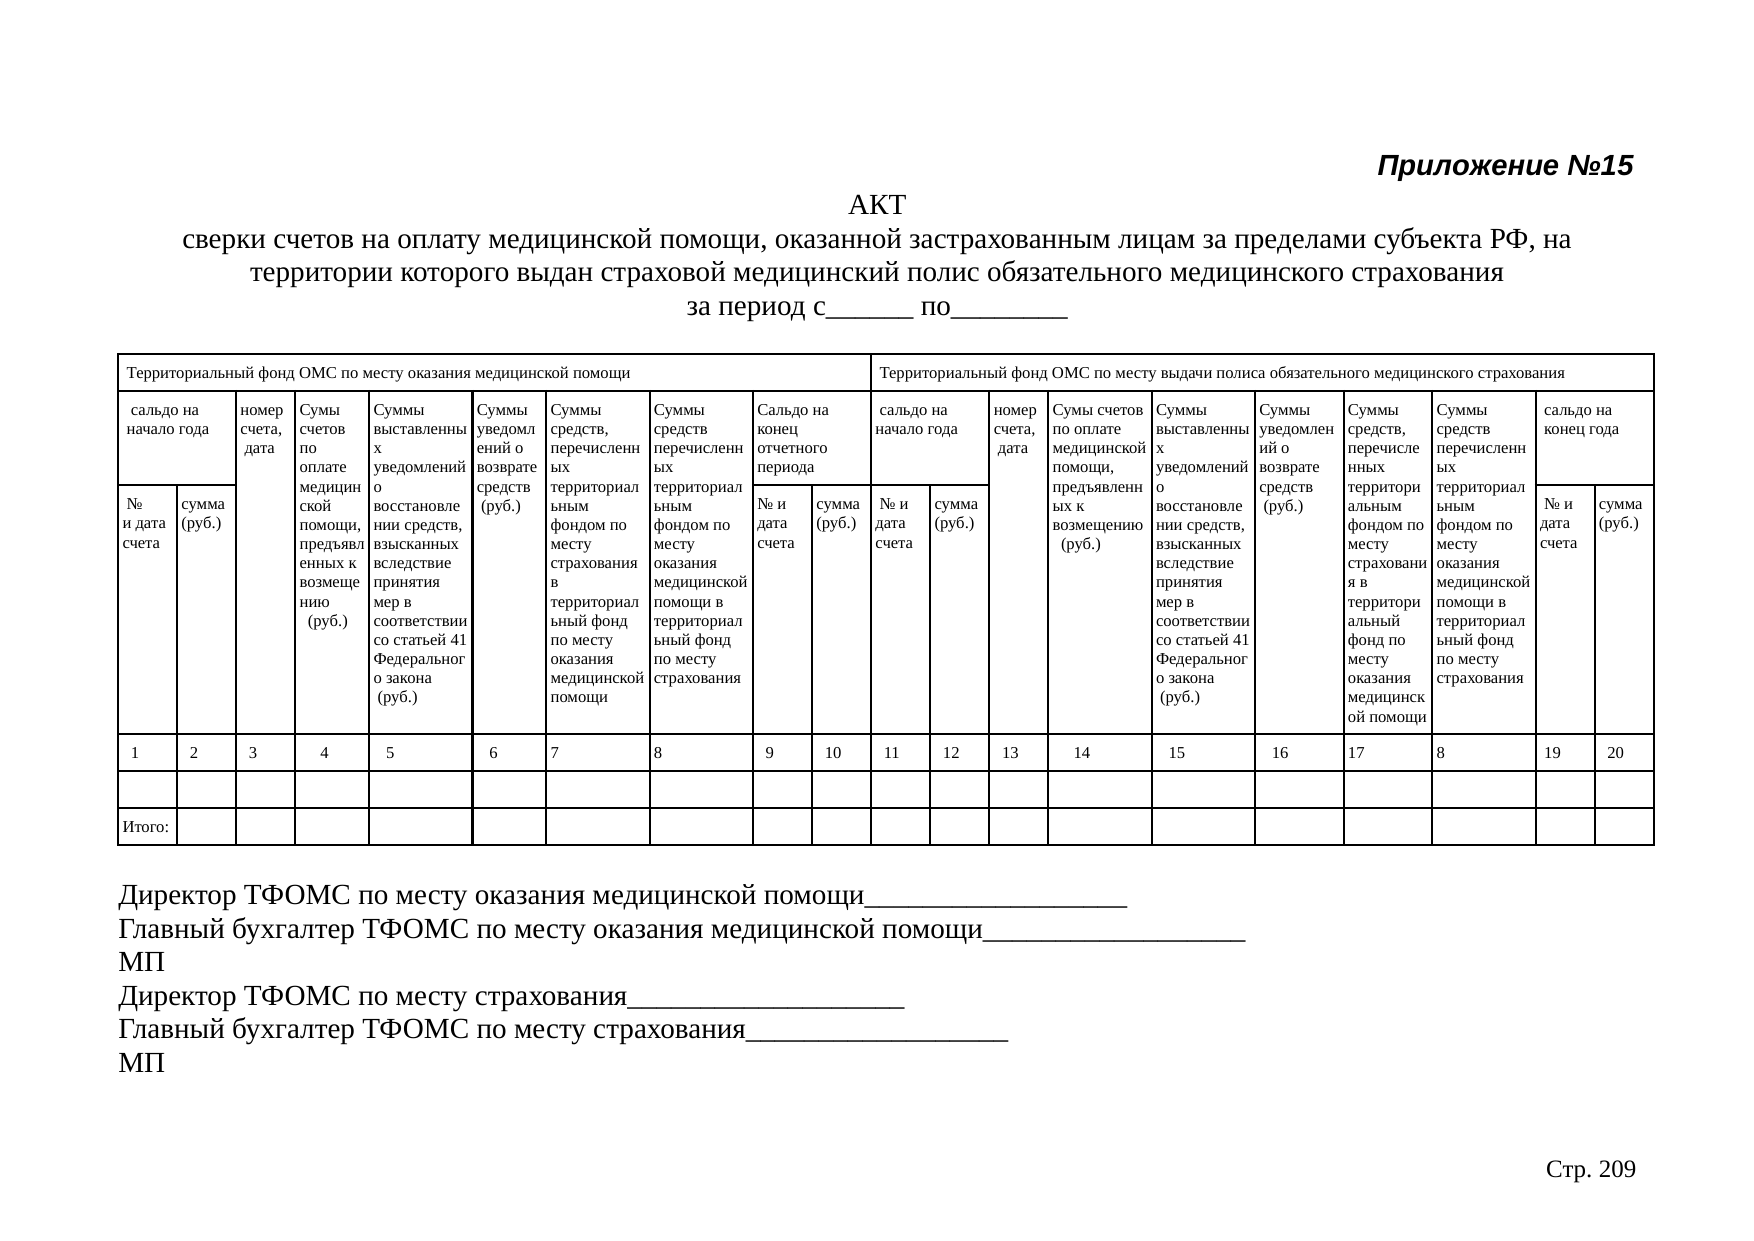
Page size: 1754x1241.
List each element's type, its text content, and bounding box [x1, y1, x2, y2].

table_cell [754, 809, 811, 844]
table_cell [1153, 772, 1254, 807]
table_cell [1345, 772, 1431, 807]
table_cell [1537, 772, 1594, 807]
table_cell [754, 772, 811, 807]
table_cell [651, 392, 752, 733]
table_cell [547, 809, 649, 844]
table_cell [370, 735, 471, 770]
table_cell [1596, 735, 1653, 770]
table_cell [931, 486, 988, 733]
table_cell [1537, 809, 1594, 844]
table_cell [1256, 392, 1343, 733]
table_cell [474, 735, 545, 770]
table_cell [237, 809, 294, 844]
text АКТ [118, 187, 1636, 221]
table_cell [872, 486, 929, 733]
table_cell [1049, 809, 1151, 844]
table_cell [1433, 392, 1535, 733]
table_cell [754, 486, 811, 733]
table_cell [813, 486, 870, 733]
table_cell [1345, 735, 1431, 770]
text Директор ТФОМС по месту страхования___________________ [118, 978, 1636, 1011]
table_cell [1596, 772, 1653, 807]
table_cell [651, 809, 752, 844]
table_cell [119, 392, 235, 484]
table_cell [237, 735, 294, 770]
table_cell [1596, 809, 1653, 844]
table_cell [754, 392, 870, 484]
text за период с______ по________ [118, 288, 1636, 322]
subtitle Приложение №15 [229, 148, 1636, 181]
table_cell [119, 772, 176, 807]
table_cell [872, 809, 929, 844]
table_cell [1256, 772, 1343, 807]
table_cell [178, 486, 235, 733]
text Директор ТФОМС по месту оказания медицинской помощи__________________ [118, 877, 1636, 911]
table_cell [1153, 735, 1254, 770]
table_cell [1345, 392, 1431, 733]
text МП [118, 944, 1636, 978]
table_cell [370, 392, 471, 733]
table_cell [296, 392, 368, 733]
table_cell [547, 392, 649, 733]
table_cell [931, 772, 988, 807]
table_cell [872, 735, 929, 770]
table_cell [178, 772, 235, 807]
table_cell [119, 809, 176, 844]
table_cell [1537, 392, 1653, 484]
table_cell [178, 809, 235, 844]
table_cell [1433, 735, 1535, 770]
text МП [118, 1045, 1636, 1078]
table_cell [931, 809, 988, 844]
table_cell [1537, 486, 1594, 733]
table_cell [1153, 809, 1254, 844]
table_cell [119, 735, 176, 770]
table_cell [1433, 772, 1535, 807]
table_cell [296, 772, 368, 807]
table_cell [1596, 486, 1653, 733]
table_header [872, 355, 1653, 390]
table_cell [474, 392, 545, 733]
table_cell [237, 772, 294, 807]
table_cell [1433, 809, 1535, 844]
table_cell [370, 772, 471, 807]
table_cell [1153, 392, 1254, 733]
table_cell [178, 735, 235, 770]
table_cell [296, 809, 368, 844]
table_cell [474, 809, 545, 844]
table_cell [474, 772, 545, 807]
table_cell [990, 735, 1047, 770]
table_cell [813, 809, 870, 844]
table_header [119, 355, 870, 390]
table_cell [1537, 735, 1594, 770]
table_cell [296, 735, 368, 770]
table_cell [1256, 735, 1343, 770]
text Главный бухгалтер ТФОМС по месту оказания медицинской помощи__________________ [118, 911, 1636, 944]
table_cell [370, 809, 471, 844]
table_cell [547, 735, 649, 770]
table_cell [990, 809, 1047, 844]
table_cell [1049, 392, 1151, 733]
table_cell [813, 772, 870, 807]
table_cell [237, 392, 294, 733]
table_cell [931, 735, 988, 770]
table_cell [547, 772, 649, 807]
text сверки счетов на оплату медицинской помощи, оказанной застрахованным лицам за пределами субъекта РФ, на территории которого выдан страховой медицинский полис обязательного медицинского страхования [118, 221, 1636, 288]
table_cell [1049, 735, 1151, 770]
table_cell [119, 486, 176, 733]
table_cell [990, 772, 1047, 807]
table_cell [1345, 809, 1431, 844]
text Главный бухгалтер ТФОМС по месту страхования__________________ [118, 1011, 1636, 1045]
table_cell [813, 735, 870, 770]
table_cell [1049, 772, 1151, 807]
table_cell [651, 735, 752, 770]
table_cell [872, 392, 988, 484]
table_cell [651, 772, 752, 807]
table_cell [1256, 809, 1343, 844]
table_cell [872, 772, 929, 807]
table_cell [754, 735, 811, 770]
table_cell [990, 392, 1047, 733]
